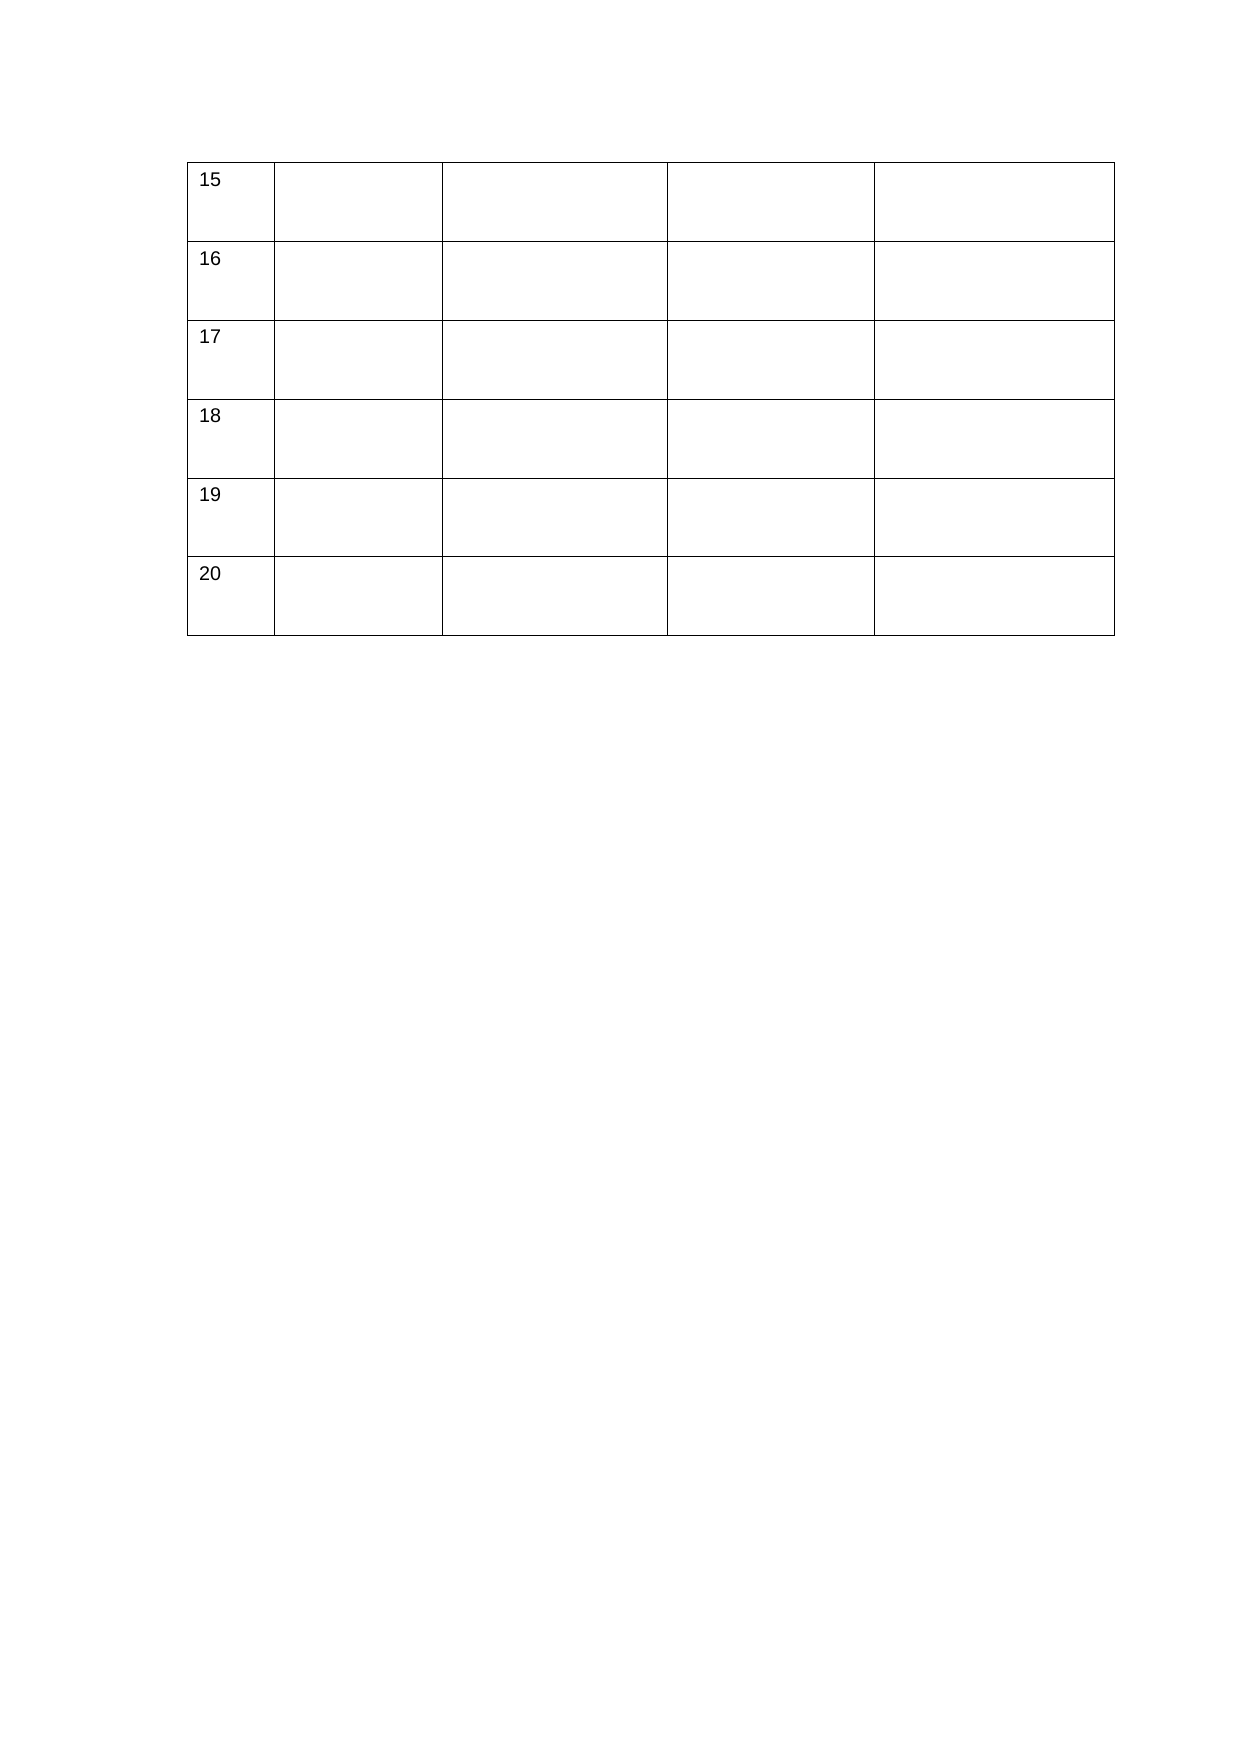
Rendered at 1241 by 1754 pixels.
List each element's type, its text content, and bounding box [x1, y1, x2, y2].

table_cell 15 [188, 163, 274, 241]
table_cell [275, 400, 442, 477]
table_cell [275, 479, 442, 556]
table_cell [668, 479, 874, 556]
table_cell 16 [188, 242, 274, 320]
table_cell [875, 242, 1114, 320]
table_cell [275, 557, 442, 635]
table_cell 19 [188, 479, 274, 556]
table_cell [275, 242, 442, 320]
table_cell [275, 163, 442, 241]
table_cell [443, 242, 667, 320]
table_cell [443, 400, 667, 477]
table_cell [443, 479, 667, 556]
table_cell [443, 321, 667, 398]
table_cell [875, 400, 1114, 477]
table_cell [668, 242, 874, 320]
table_cell [875, 163, 1114, 241]
table_cell [443, 163, 667, 241]
table_cell 17 [188, 321, 274, 398]
table_cell [275, 321, 442, 398]
table_cell [668, 321, 874, 398]
table_cell 18 [188, 400, 274, 477]
table_cell [875, 557, 1114, 635]
table_cell [668, 163, 874, 241]
table_cell [875, 321, 1114, 398]
table_cell 20 [188, 557, 274, 635]
table_cell [875, 479, 1114, 556]
table_cell [443, 557, 667, 635]
table_cell [668, 557, 874, 635]
table_cell [668, 400, 874, 477]
